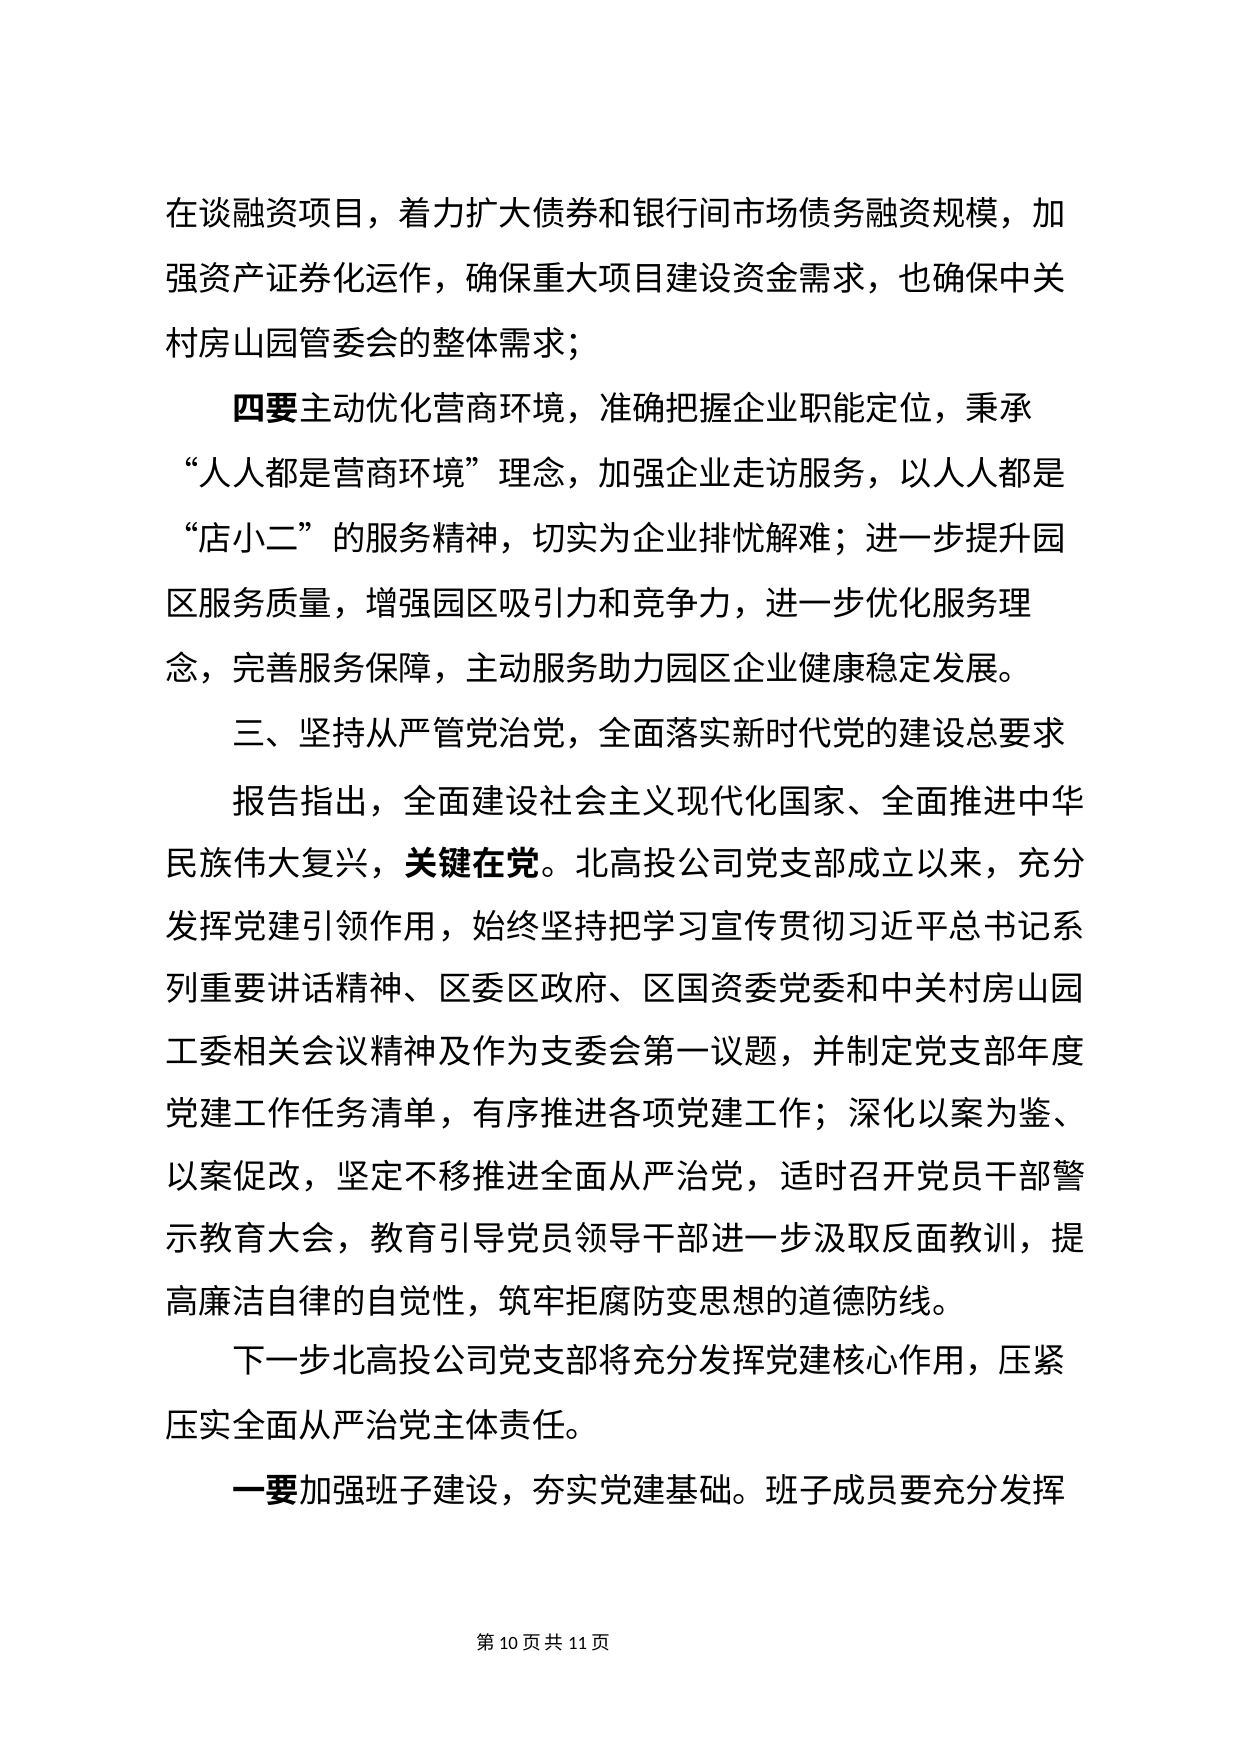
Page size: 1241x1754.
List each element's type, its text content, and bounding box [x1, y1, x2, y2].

list 下一步北高投公司党支部将充分发挥党建核心作用，压紧压实全面从严治党主体责任。 [165, 1326, 1087, 1456]
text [165, 1456, 1087, 1521]
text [165, 178, 1087, 373]
text 四要主动优化营商环境，准确把握企业职能定位，秉承“人人都是营商环境”理念，加强企业走访服务，以人人都是“店小二”的服务精神，切实为企业排忧解难；进一步提升园区服务质量，增强园区吸引力和竞争力，进一步优化服务理念，完善服务保障，主动服务助力园区企业健康稳定发展。 [165, 373, 1087, 698]
text 三、坚持从严管党治党，全面落实新时代党的建设总要求 [165, 698, 1087, 763]
text 报告指出，全面建设社会主义现代化国家、全面推进中华民族伟大复兴，关键在党。北高投公司党支部成立以来，充分发挥党建引领作用，始终坚持把学习宣传贯彻习近平总书记系列重要讲话精神、区委区政府、区国资委党委和中关村房山园工委相关会议精神及作为支委会第一议题，并制定党支部年度党建工作任务清单，有序推进各项党建工作；深化以案为鉴、以案促改，坚定不移推进全面从严治党，适时召开党员干部警示教育大会，教育引导党员领导干部进一步汲取反面教训，提高廉洁自律的自觉性，筑牢拒腐防变思想的道德防线。 [165, 763, 1087, 1326]
